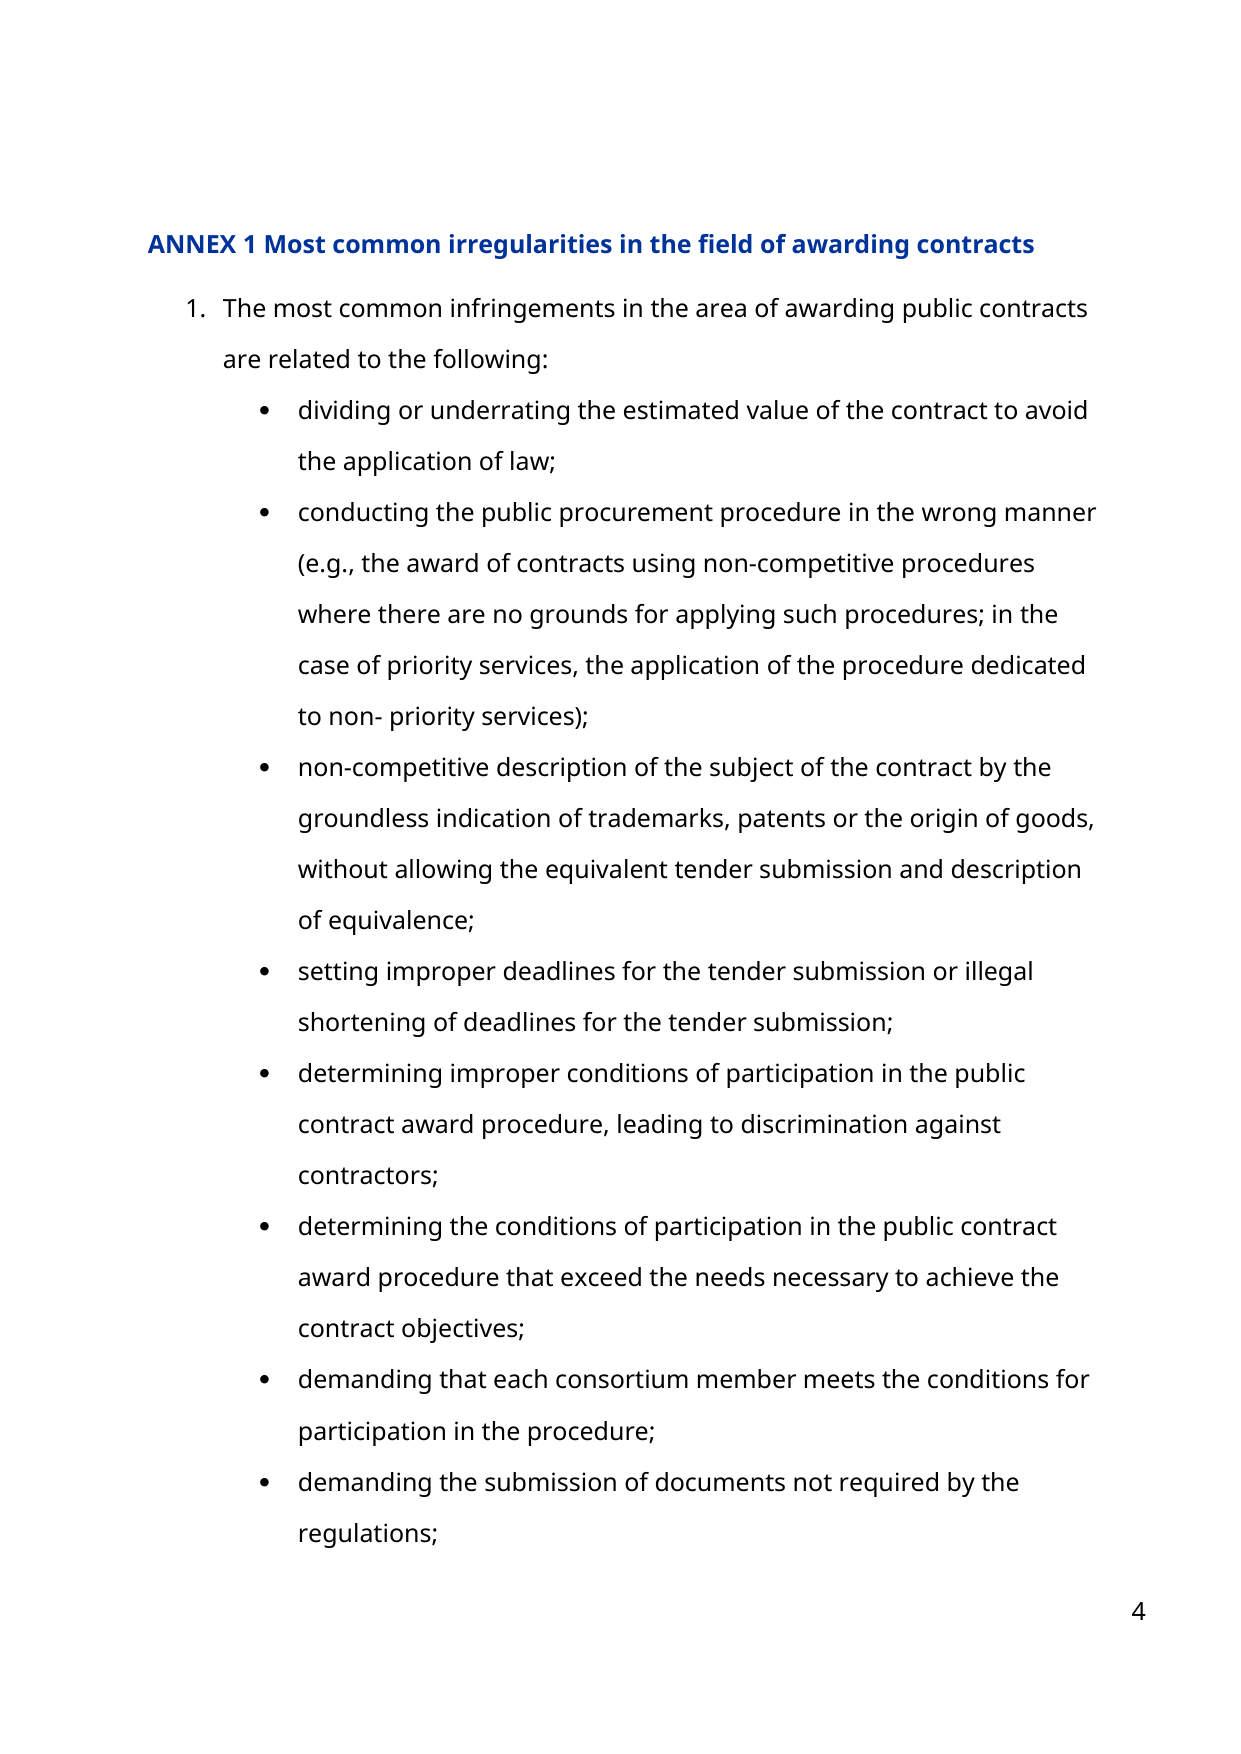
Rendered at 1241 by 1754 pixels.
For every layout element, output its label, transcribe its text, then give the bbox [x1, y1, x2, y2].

list demanding that each consortium member meets the conditions for participation in the procedure; [260, 1362, 1097, 1447]
list The most common infringements in the area of awarding public contracts are related to the following: [185, 290, 1094, 375]
list dividing or underrating the estimated value of the contract to avoid the application of law; [260, 392, 1097, 477]
list non-competitive description of the subject of the contract by the groundless indication of trademarks, patents or the origin of goods, without allowing the equivalent tender submission and description of equivalence; [260, 750, 1097, 937]
list determining improper conditions of participation in the public contract award procedure, leading to discrimination against contractors; [260, 1056, 1097, 1192]
list setting improper deadlines for the tender submission or illegal shortening of deadlines for the tender submission; [260, 954, 1097, 1039]
subtitle ANNEX 1 Most common irregularities in the field of awarding contracts [148, 227, 1135, 261]
list conducting the public procurement procedure in the wrong manner (e.g., the award of contracts using non-competitive procedures where there are no grounds for applying such procedures; in the case of priority services, the application of the procedure dedicated to non- priority services); [260, 494, 1097, 733]
list determining the conditions of participation in the public contract award procedure that exceed the needs necessary to achieve the contract objectives; [260, 1209, 1097, 1345]
list demanding the submission of documents not required by the regulations; [260, 1464, 1097, 1549]
